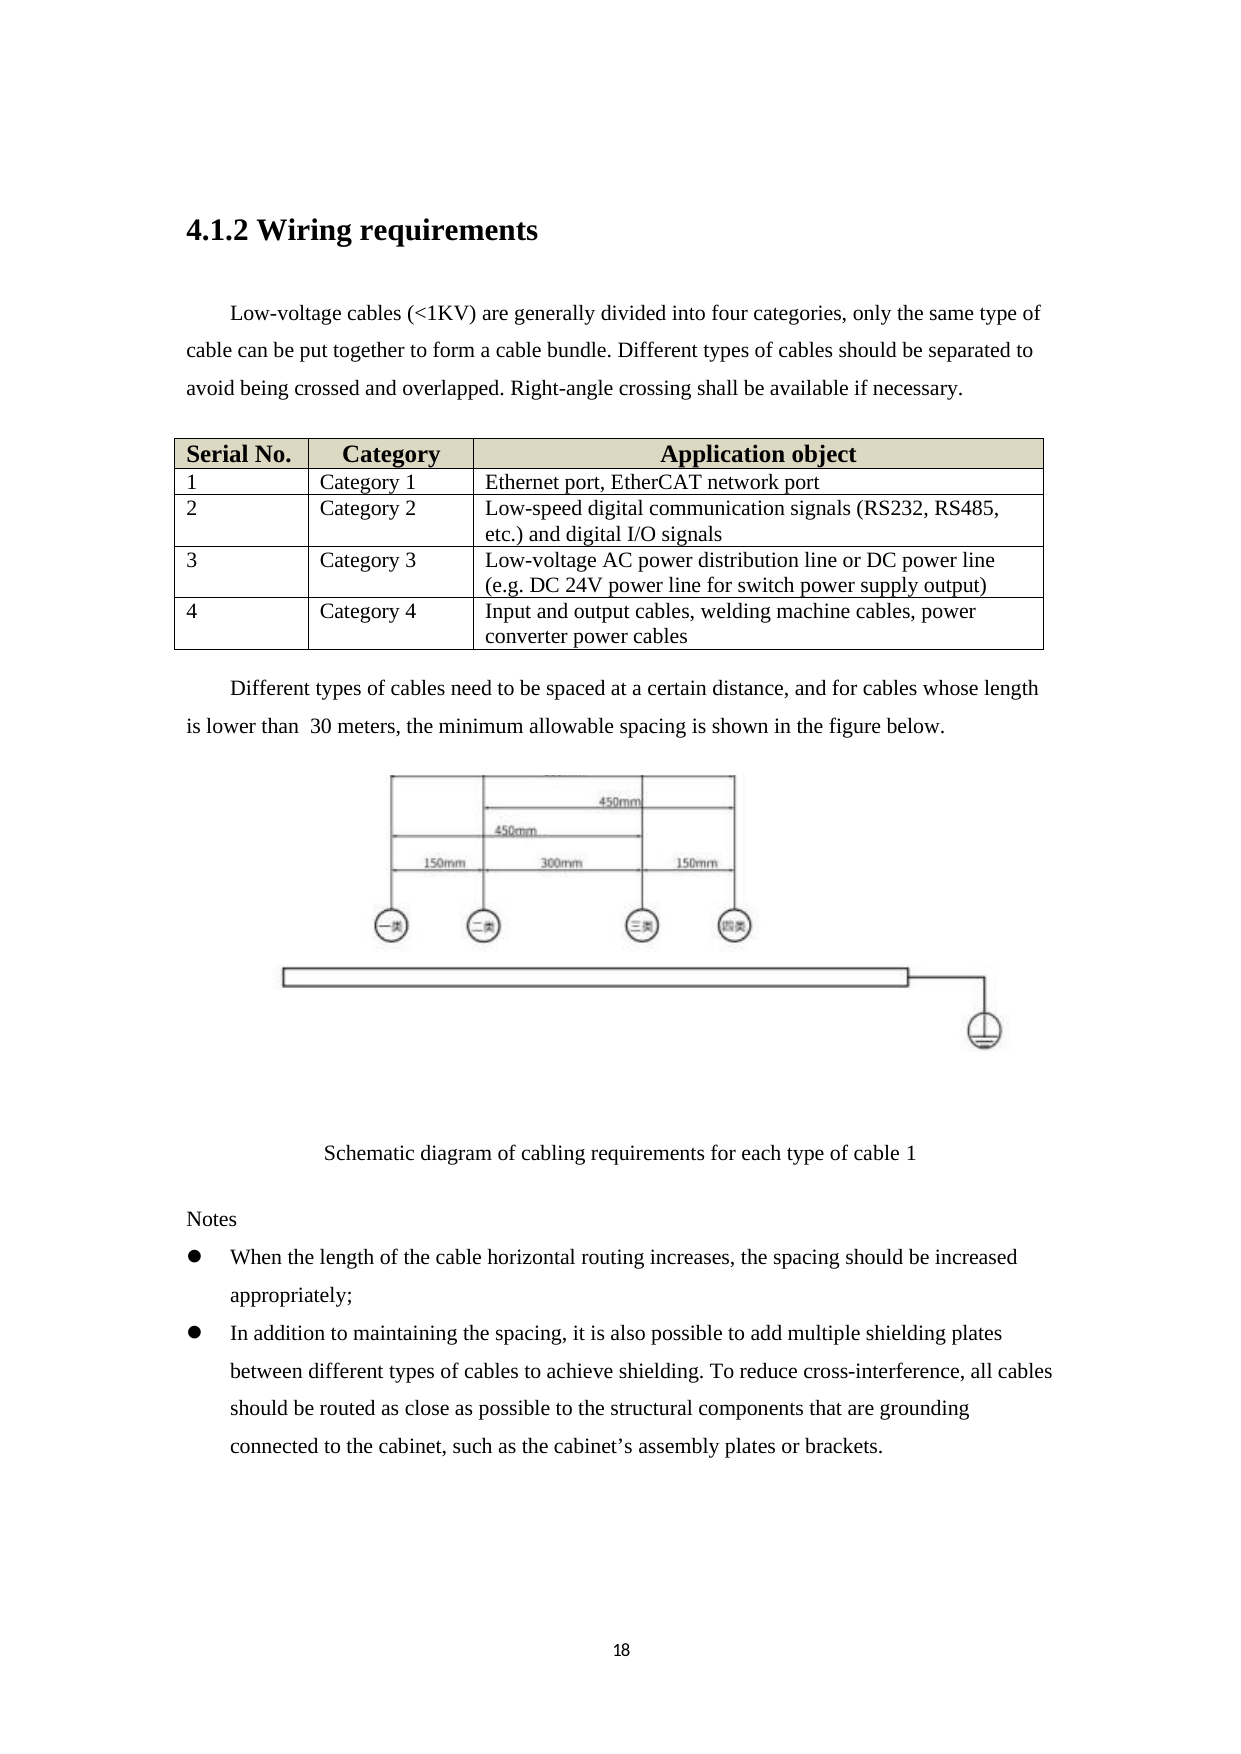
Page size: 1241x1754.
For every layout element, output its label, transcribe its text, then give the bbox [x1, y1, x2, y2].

table_cell 2 [175, 495, 308, 546]
text Schematic diagram of cabling requirements for each type of cable 1 [186, 1141, 1054, 1165]
table_cell 1 [175, 469, 308, 494]
table_cell Low-speed digital communication signals (RS232, RS485, etc.) and digital I/O signals [474, 495, 1043, 546]
text Notes [186, 1206, 1054, 1232]
picture [236, 775, 1018, 1066]
subtitle 4.1.2 Wiring requirements [186, 211, 1054, 247]
table_cell Low-voltage AC power distribution line or DC power line (e.g. DC 24V power line for switch power supply output) [474, 547, 1043, 597]
table_header Application object [474, 439, 1043, 468]
table_header Category [309, 439, 473, 468]
table_header Serial No. [175, 439, 308, 468]
table_cell Input and output cables, welding machine cables, power converter power cables [474, 598, 1043, 649]
list In addition to maintaining the spacing, it is also possible to add multiple shielding plates between different types of cables to achieve shielding. To reduce cross-interference, all cables should be routed as close as possible to the structural components that are grounding connected to the cabinet, such as the cabinet’s assembly plates or brackets. [186, 1320, 1054, 1458]
table_cell 3 [175, 547, 308, 597]
table_cell Ethernet port, EtherCAT network port [474, 469, 1043, 494]
table_cell Category 4 [309, 598, 473, 649]
table_cell Category 3 [309, 547, 473, 597]
list When the length of the cable horizontal routing increases, the spacing should be increased appropriately; [186, 1244, 1054, 1307]
table_cell Category 1 [309, 469, 473, 494]
table_cell Category 2 [309, 495, 473, 546]
table_cell 4 [175, 598, 308, 649]
text Different types of cables need to be spaced at a certain distance, and for cables whose length is lower than 30 meters, the minimum allowable spacing is shown in the figure below. [186, 675, 1054, 738]
text Low-voltage cables (<1KV) are generally divided into four categories, only the same type of cable can be put together to form a cable bundle. Different types of cables should be separated to avoid being crossed and overlapped. Right-angle crossing shall be available if necessary. [186, 300, 1054, 401]
